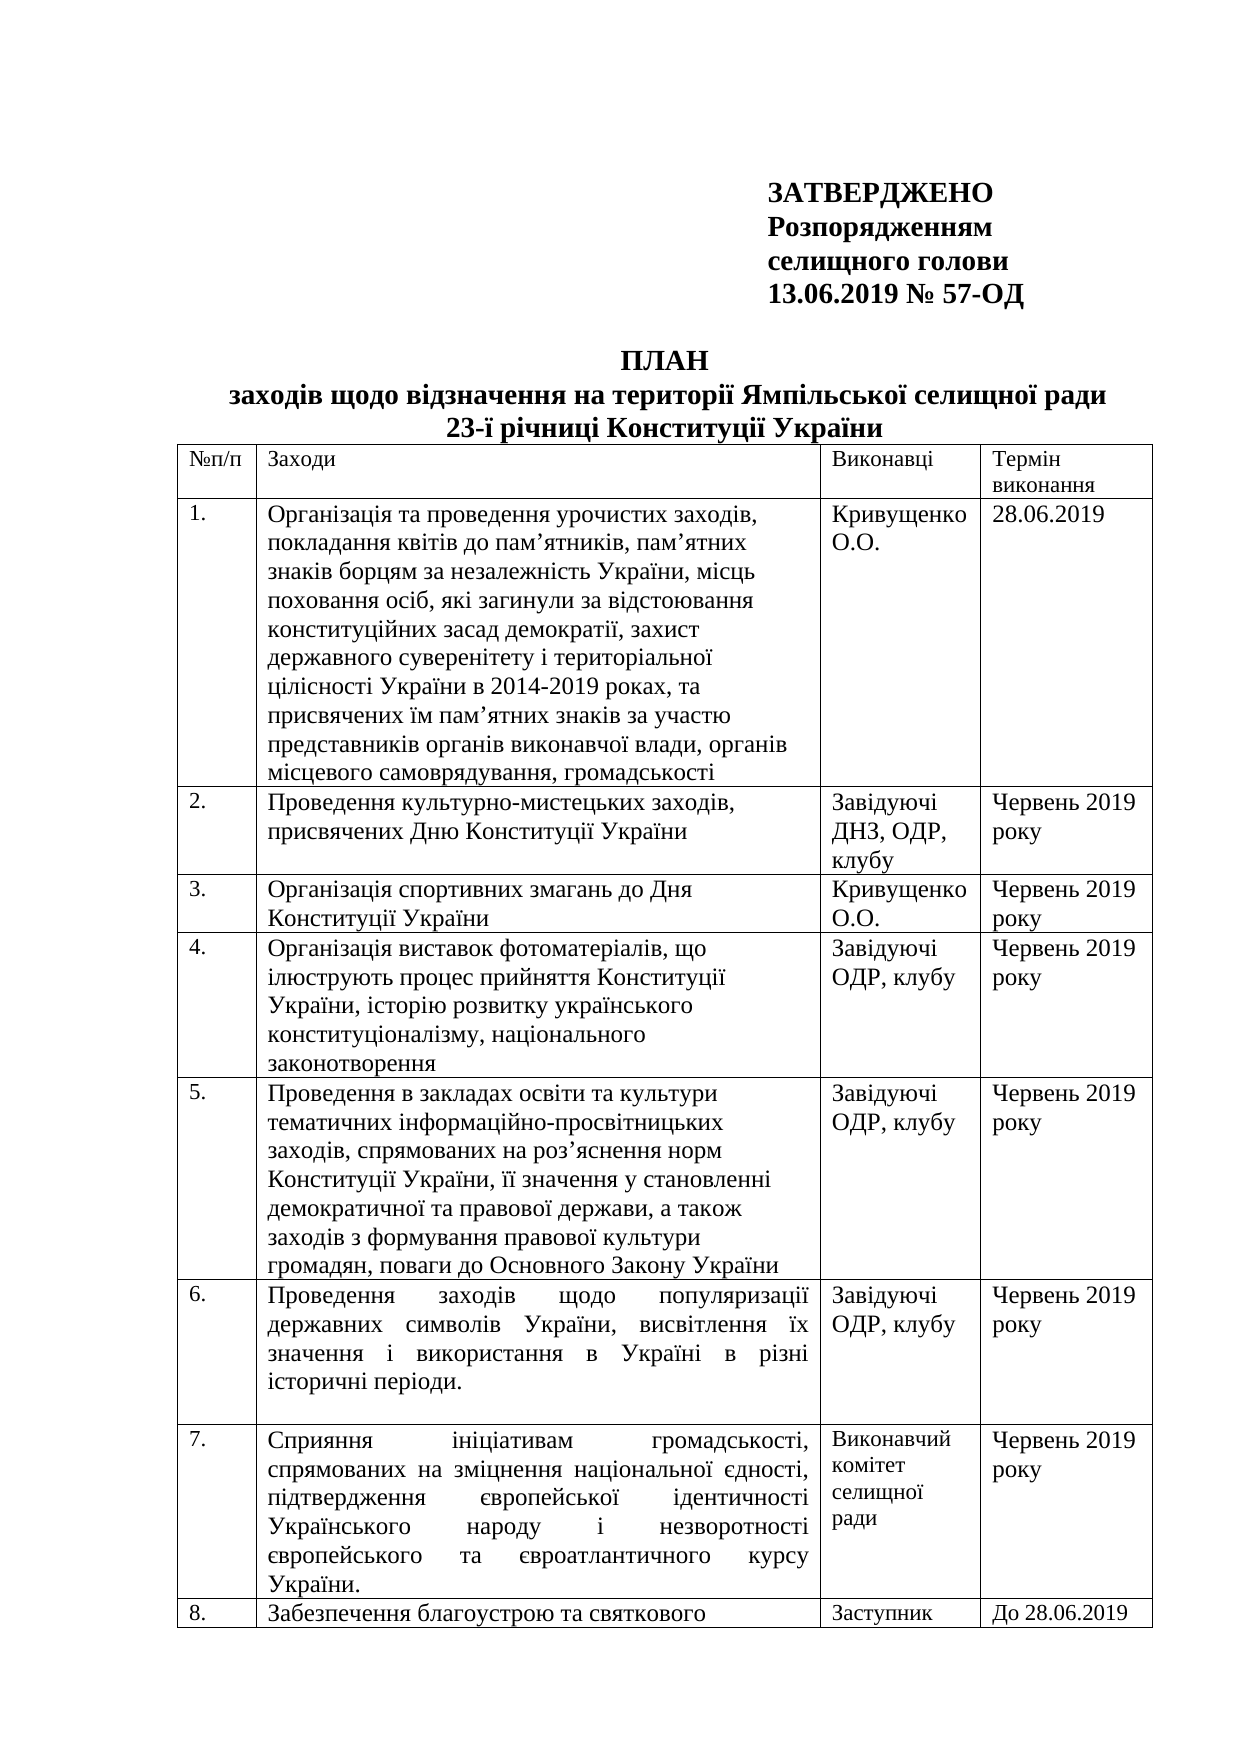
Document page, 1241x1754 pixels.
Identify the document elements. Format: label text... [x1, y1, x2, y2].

text Розпорядженням [767, 209, 1152, 243]
table_cell Червень 2019 року [981, 875, 1152, 932]
table_cell Червень 2019 року [981, 1078, 1152, 1279]
table_cell Червень 2019 року [981, 1280, 1152, 1424]
table_cell 28.06.2019 [981, 499, 1152, 786]
table_cell Червень 2019 року [981, 787, 1152, 873]
text заходів щодо відзначення на території Ямпільської селищної ради [177, 377, 1152, 410]
table_cell Проведення заходів щодо популяризації державних символів України, висвітлення їх значення і використання в Україні в різні історичні періоди. [257, 1280, 820, 1424]
text 23-ї річниці Конституції України [177, 410, 1152, 444]
table_cell Червень 2019 року [981, 933, 1152, 1077]
table_header Термін виконання [981, 445, 1152, 498]
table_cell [257, 1599, 820, 1627]
table_cell Кривущенко О.О. [821, 499, 980, 786]
table_cell 7. [178, 1425, 256, 1597]
table_cell Завідуючі ОДР, клубу [821, 933, 980, 1077]
table_cell 4. [178, 933, 256, 1077]
text селищного голови [767, 243, 1152, 276]
table_cell До 28.06.2019 [981, 1599, 1152, 1627]
table_cell Організація та проведення урочистих заходів, покладання квітів до пам’ятників, пам’ятних знаків борцям за незалежність України, місць поховання осіб, які загинули за відстоювання конституційних засад демократії, захист державного суверенітету і територіальної цілісності України в 2014-2019 роках, та присвячених їм пам’ятних знаків за участю представників органів виконавчої влади, органів місцевого самоврядування, громадськості [257, 499, 820, 786]
table_cell Проведення в закладах освіти та культури тематичних інформаційно-просвітницьких заходів, спрямованих на роз’яснення норм Конституції України, її значення у становленні демократичної та правової держави, а також заходів з формування правової культури громадян, поваги до Основного Закону України [257, 1078, 820, 1279]
table_cell 3. [178, 875, 256, 932]
table_cell Організація спортивних змагань до Дня Конституції України [257, 875, 820, 932]
table_cell Виконавчий комітет селищної ради [821, 1425, 980, 1597]
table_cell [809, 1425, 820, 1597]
table_cell Організація виставок фотоматеріалів, що ілюструють процес прийняття Конституції України, історію розвитку українського конституціоналізму, національного законотворення [257, 933, 820, 1077]
table_cell Проведення культурно-мистецьких заходів, присвячених Дню Конституції України [257, 787, 820, 873]
table_cell 8. [178, 1599, 256, 1627]
table_cell 1. [178, 499, 256, 786]
table_cell Завідуючі ОДР, клубу [821, 1078, 980, 1279]
text ПЛАН [177, 343, 1152, 377]
text ЗАТВЕРДЖЕНО [767, 176, 1152, 209]
table_header №п/п [178, 445, 256, 498]
table_cell Кривущенко О.О. [821, 875, 980, 932]
table_cell Завідуючі ДНЗ, ОДР, клубу [821, 787, 980, 873]
table_header Виконавці [821, 445, 980, 498]
text 13.06.2019 № 57-ОД [767, 276, 1152, 310]
table_cell 6. [178, 1280, 256, 1424]
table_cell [821, 1599, 980, 1627]
table_header Заходи [257, 445, 820, 498]
table_cell 5. [178, 1078, 256, 1279]
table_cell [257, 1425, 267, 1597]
table_cell 2. [178, 787, 256, 873]
table_cell Червень 2019 року [981, 1425, 1152, 1597]
table_cell Завідуючі ОДР, клубу [821, 1280, 980, 1424]
